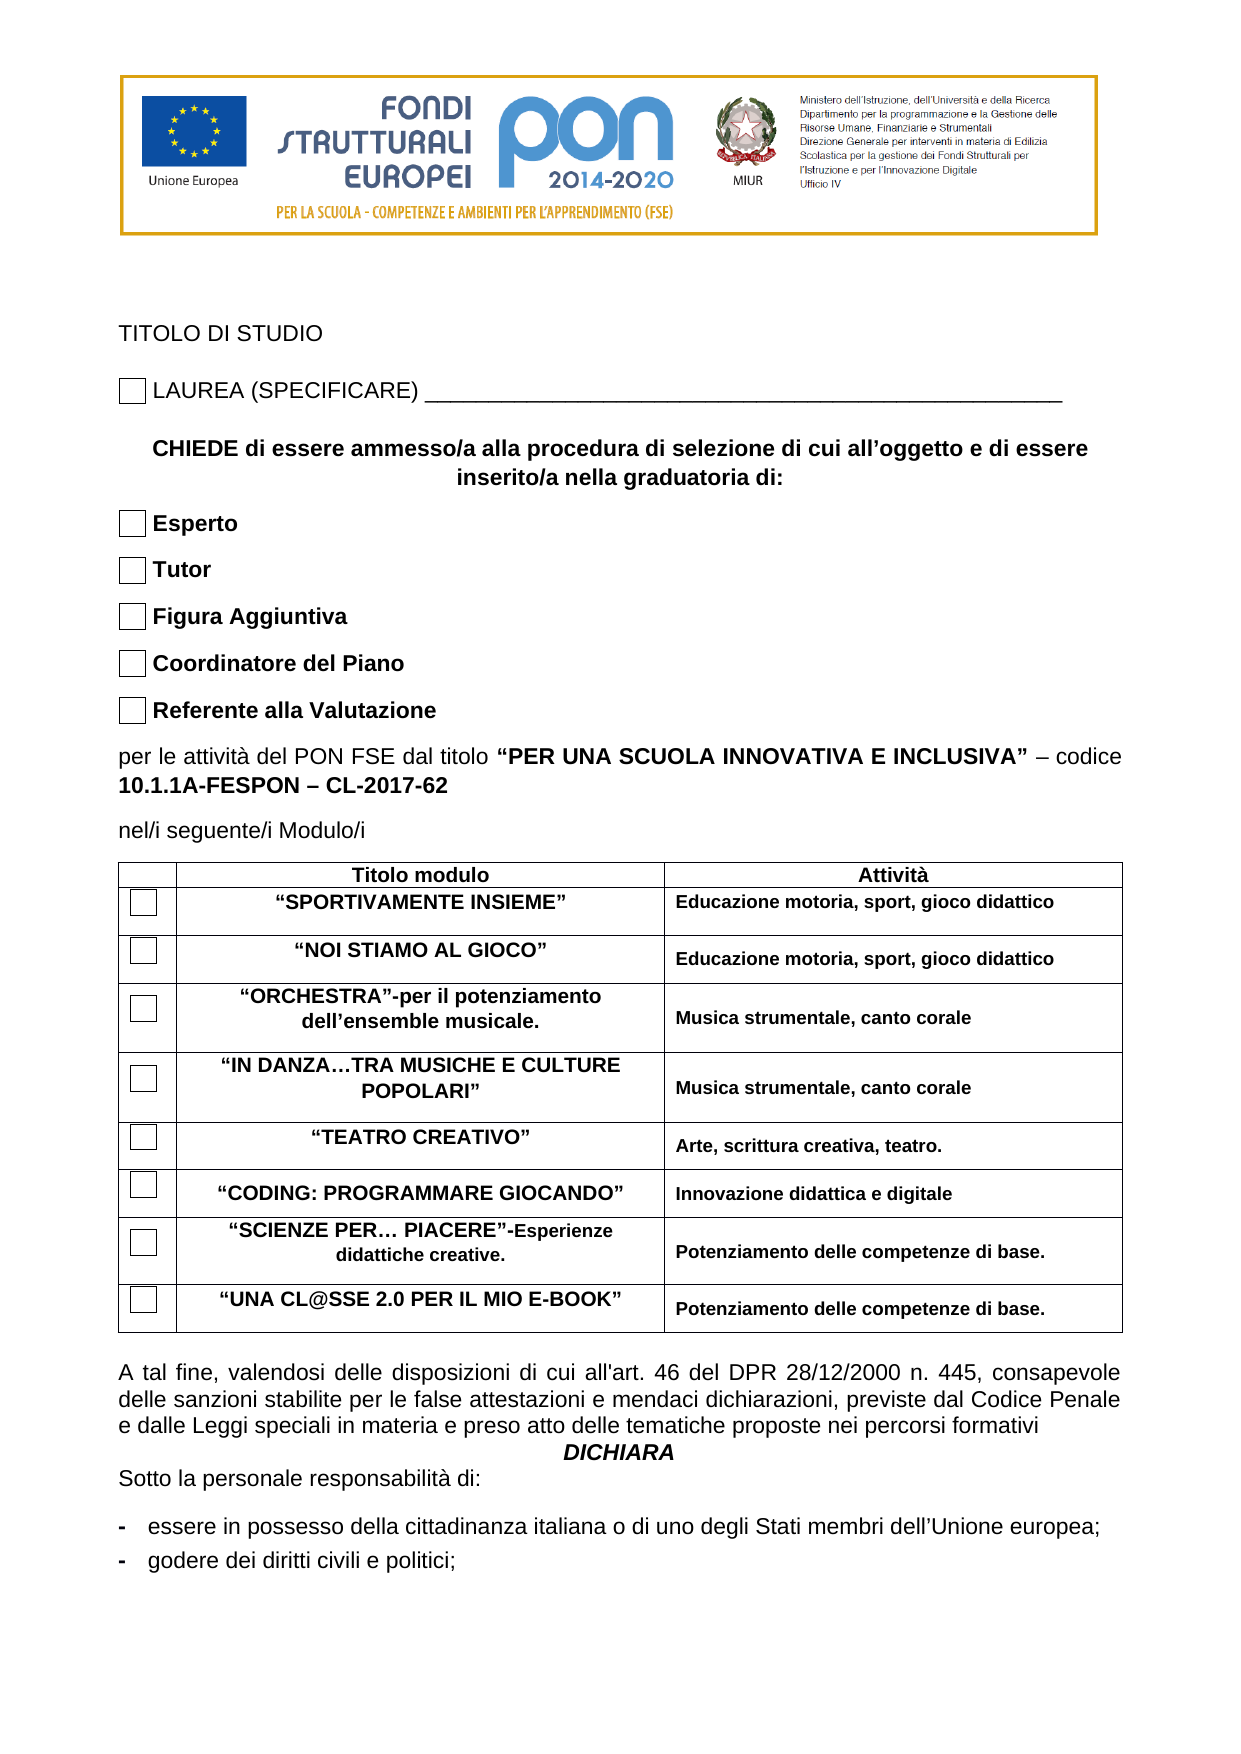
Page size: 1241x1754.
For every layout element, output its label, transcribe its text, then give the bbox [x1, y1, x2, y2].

table_cell “IN DANZA…TRA MUSICHE E CULTURE POPOLARI” [177, 1053, 664, 1122]
table_cell Musica strumentale, canto corale [665, 1053, 1122, 1122]
table_cell Innovazione didattica e digitale [665, 1170, 1122, 1217]
text Figura Aggiuntiva [118, 602, 1122, 631]
table_cell Musica strumentale, canto corale [665, 984, 1122, 1052]
table_cell Educazione motoria, sport, gioco didattico [665, 936, 1122, 982]
text per le attività del PON FSE dal titolo “PER UNA SCUOLA INNOVATIVA E INCLUSIVA” – codice 10.1.1A-FESPON – CL-2017-62 [118, 743, 1122, 798]
text Esperto [118, 509, 1122, 537]
text Coordinatore del Piano [118, 649, 1122, 677]
text nel/i seguente/i Modulo/i [118, 817, 1122, 843]
table_cell [119, 1285, 176, 1332]
table_cell [119, 936, 176, 982]
list essere in possesso della cittadinanza italiana o di uno degli Stati membri dell’Unione europea; [118, 1510, 1122, 1541]
table_header [119, 863, 176, 887]
table_header Titolo modulo [177, 863, 664, 887]
table_cell Potenziamento delle competenze di base. [665, 1218, 1122, 1284]
table_cell “UNA CL@SSE 2.0 PER IL MIO E-BOOK” [177, 1285, 664, 1332]
table_cell “SCIENZE PER… PIACERE”-Esperienze didattiche creative. [177, 1218, 664, 1284]
text LAUREA (SPECIFICARE) __________________________________________________ [118, 377, 1122, 404]
text Referente alla Valutazione [118, 696, 1122, 724]
table_cell “CODING: PROGRAMMARE GIOCANDO” [177, 1170, 664, 1217]
table_cell [119, 1123, 176, 1169]
table_cell [119, 1053, 176, 1122]
table_cell Educazione motoria, sport, gioco didattico [665, 888, 1122, 934]
table_cell “SPORTIVAMENTE INSIEME” [177, 888, 664, 934]
list godere dei diritti civili e politici; [118, 1544, 1122, 1575]
table_cell Arte, scrittura creativa, teatro. [665, 1123, 1122, 1169]
table_cell [119, 1170, 176, 1217]
text TITOLO DI STUDIO [118, 320, 1122, 347]
picture [118, 73, 1100, 237]
table_cell [119, 888, 176, 934]
text Tutor [118, 556, 1122, 584]
text A tal fine, valendosi delle disposizioni di cui all'art. 46 del DPR 28/12/2000 n. 445, consapevole delle sanzioni stabilite per le false attestazioni e mendaci dichiarazioni, previste dal Codice Penale e dalle Leggi speciali in materia e preso atto delle tematiche proposte nei percorsi formativi [118, 1359, 1122, 1438]
table_cell “NOI STIAMO AL GIOCO” [177, 936, 664, 982]
table_cell “TEATRO CREATIVO” [177, 1123, 664, 1169]
table_cell Potenziamento delle competenze di base. [665, 1285, 1122, 1332]
table_cell [119, 984, 176, 1052]
table_cell “ORCHESTRA”-per il potenziamento dell’ensemble musicale. [177, 984, 664, 1052]
text Sotto la personale responsabilità di: [118, 1465, 1122, 1491]
table_header Attività [665, 863, 1122, 887]
text DICHIARA [118, 1438, 1122, 1465]
table_cell [119, 1218, 176, 1284]
text CHIEDE di essere ammesso/a alla procedura di selezione di cui all’oggetto e di essere inserito/a nella graduatoria di: [118, 435, 1122, 490]
